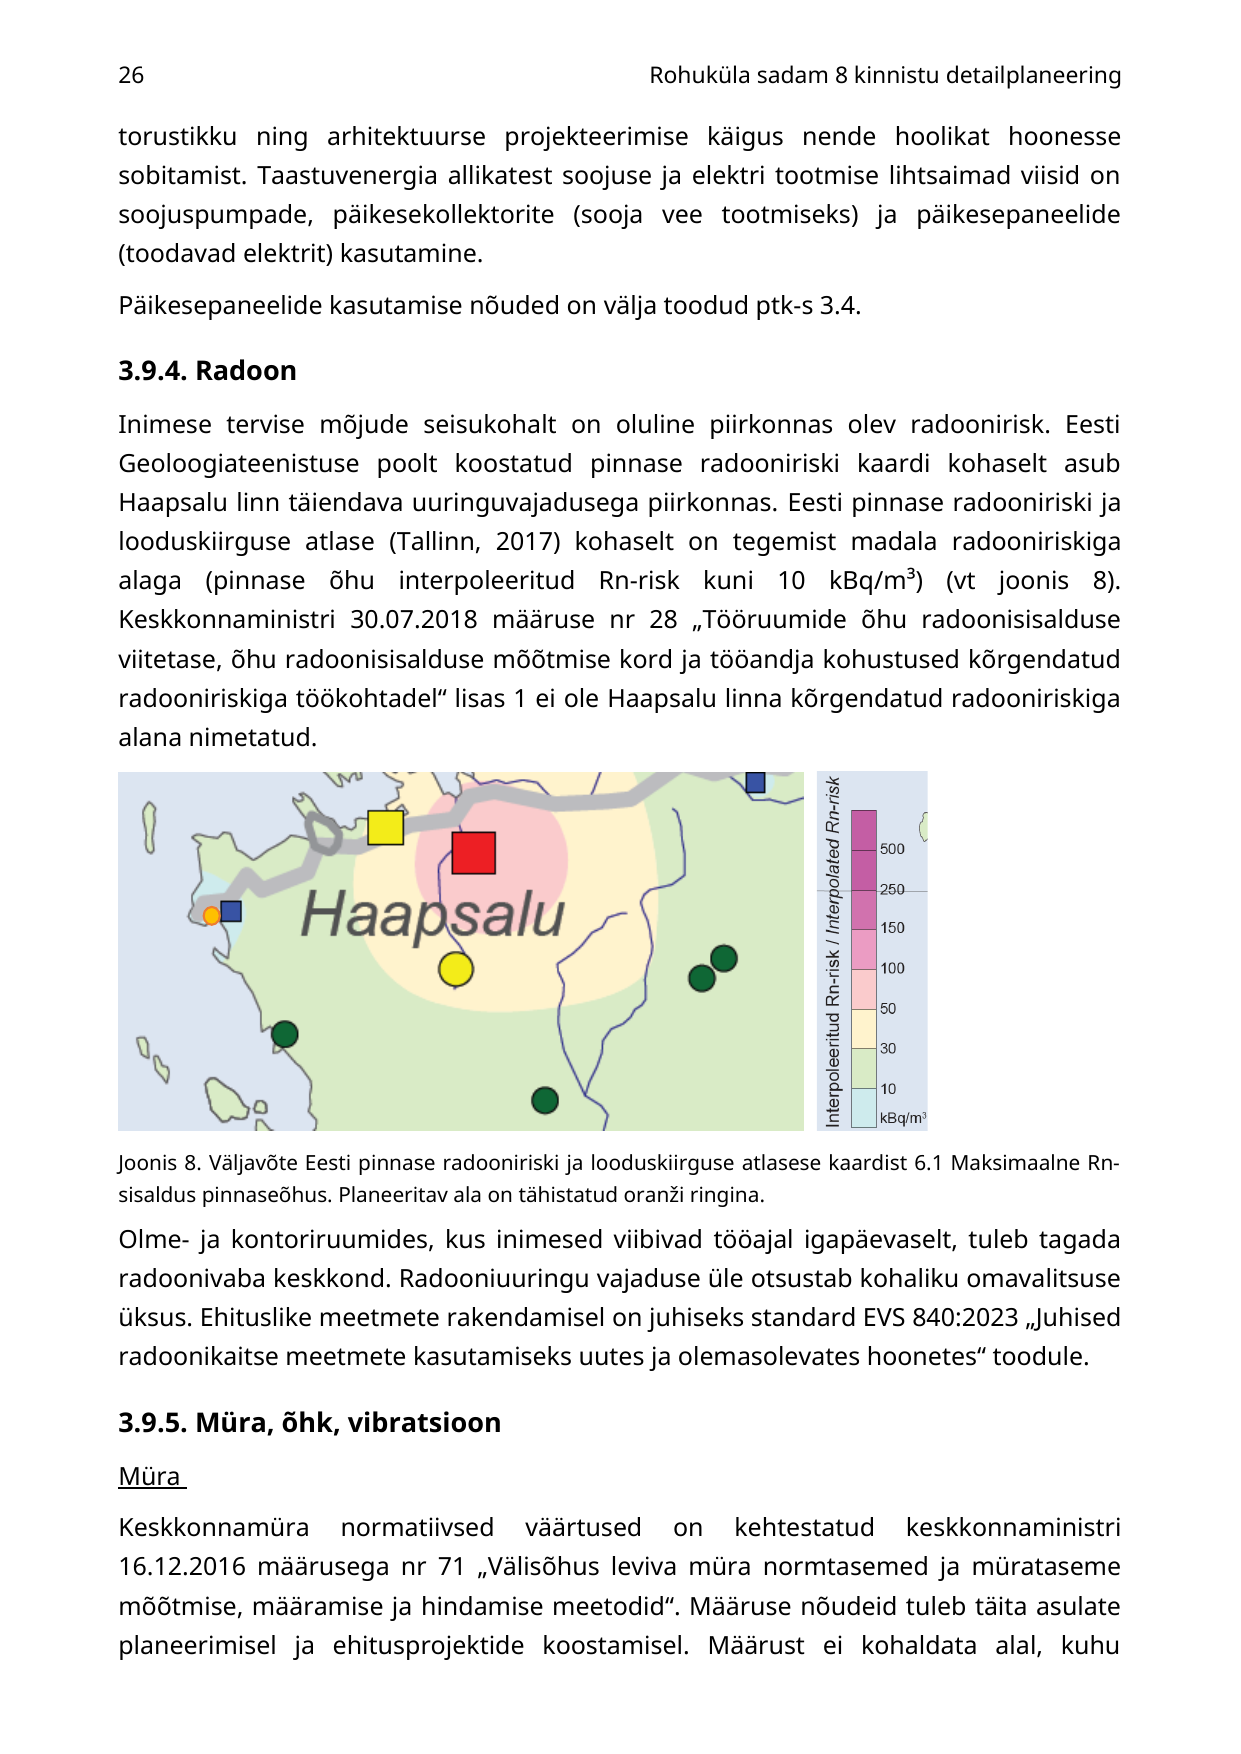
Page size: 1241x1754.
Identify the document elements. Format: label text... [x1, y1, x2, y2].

text Müra [118, 1458, 1122, 1492]
text Joonis 8. Väljavõte Eesti pinnase radooniriski ja looduskiirguse atlasese kaardist 6.1 Maksimaalne Rn-sisaldus pinnaseõhus. Planeeritav ala on tähistatud oranži ringina. [118, 1148, 1122, 1209]
picture [816, 771, 928, 1131]
subtitle Müra, õhk, vibratsioon [118, 1403, 1122, 1440]
text Päikesepaneelide kasutamise nõuded on välja toodud ptk-s 3.4. [118, 287, 1122, 321]
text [118, 118, 1122, 270]
picture [118, 772, 804, 1131]
text Olme- ja kontoriruumides, kus inimesed viibivad tööajal igapäevaselt, tuleb tagada radoonivaba keskkond. Radooniuuringu vajaduse üle otsustab kohaliku omavalitsuse üksus. Ehituslike meetmete rakendamisel on juhiseks standard EVS 840:2023 „Juhised radoonikaitse meetmete kasutamiseks uutes ja olemasolevates hoonetes“ toodule. [118, 1222, 1122, 1373]
text Inimese tervise mõjude seisukohalt on oluline piirkonnas olev radoonirisk. Eesti Geoloogiateenistuse poolt koostatud pinnase radooniriski kaardi kohaselt asub Haapsalu linn täiendava uuringuvajadusega piirkonnas. Eesti pinnase radooniriski ja looduskiirguse atlase (Tallinn, 2017) kohaselt on tegemist madala radooniriskiga alaga (pinnase õhu interpoleeritud Rn-risk kuni 10 kBq/m³) (vt joonis 8). Keskkonnaministri 30.07.2018 määruse nr 28 „Tööruumide õhu radoonisisalduse viitetase, õhu radoonisisalduse mõõtmise kord ja tööandja kohustused kõrgendatud radooniriskiga töökohtadel“ lisas 1 ei ole Haapsalu linna kõrgendatud radooniriskiga alana nimetatud. [118, 406, 1122, 754]
subtitle Radoon [118, 351, 1122, 388]
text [118, 1510, 1122, 1661]
